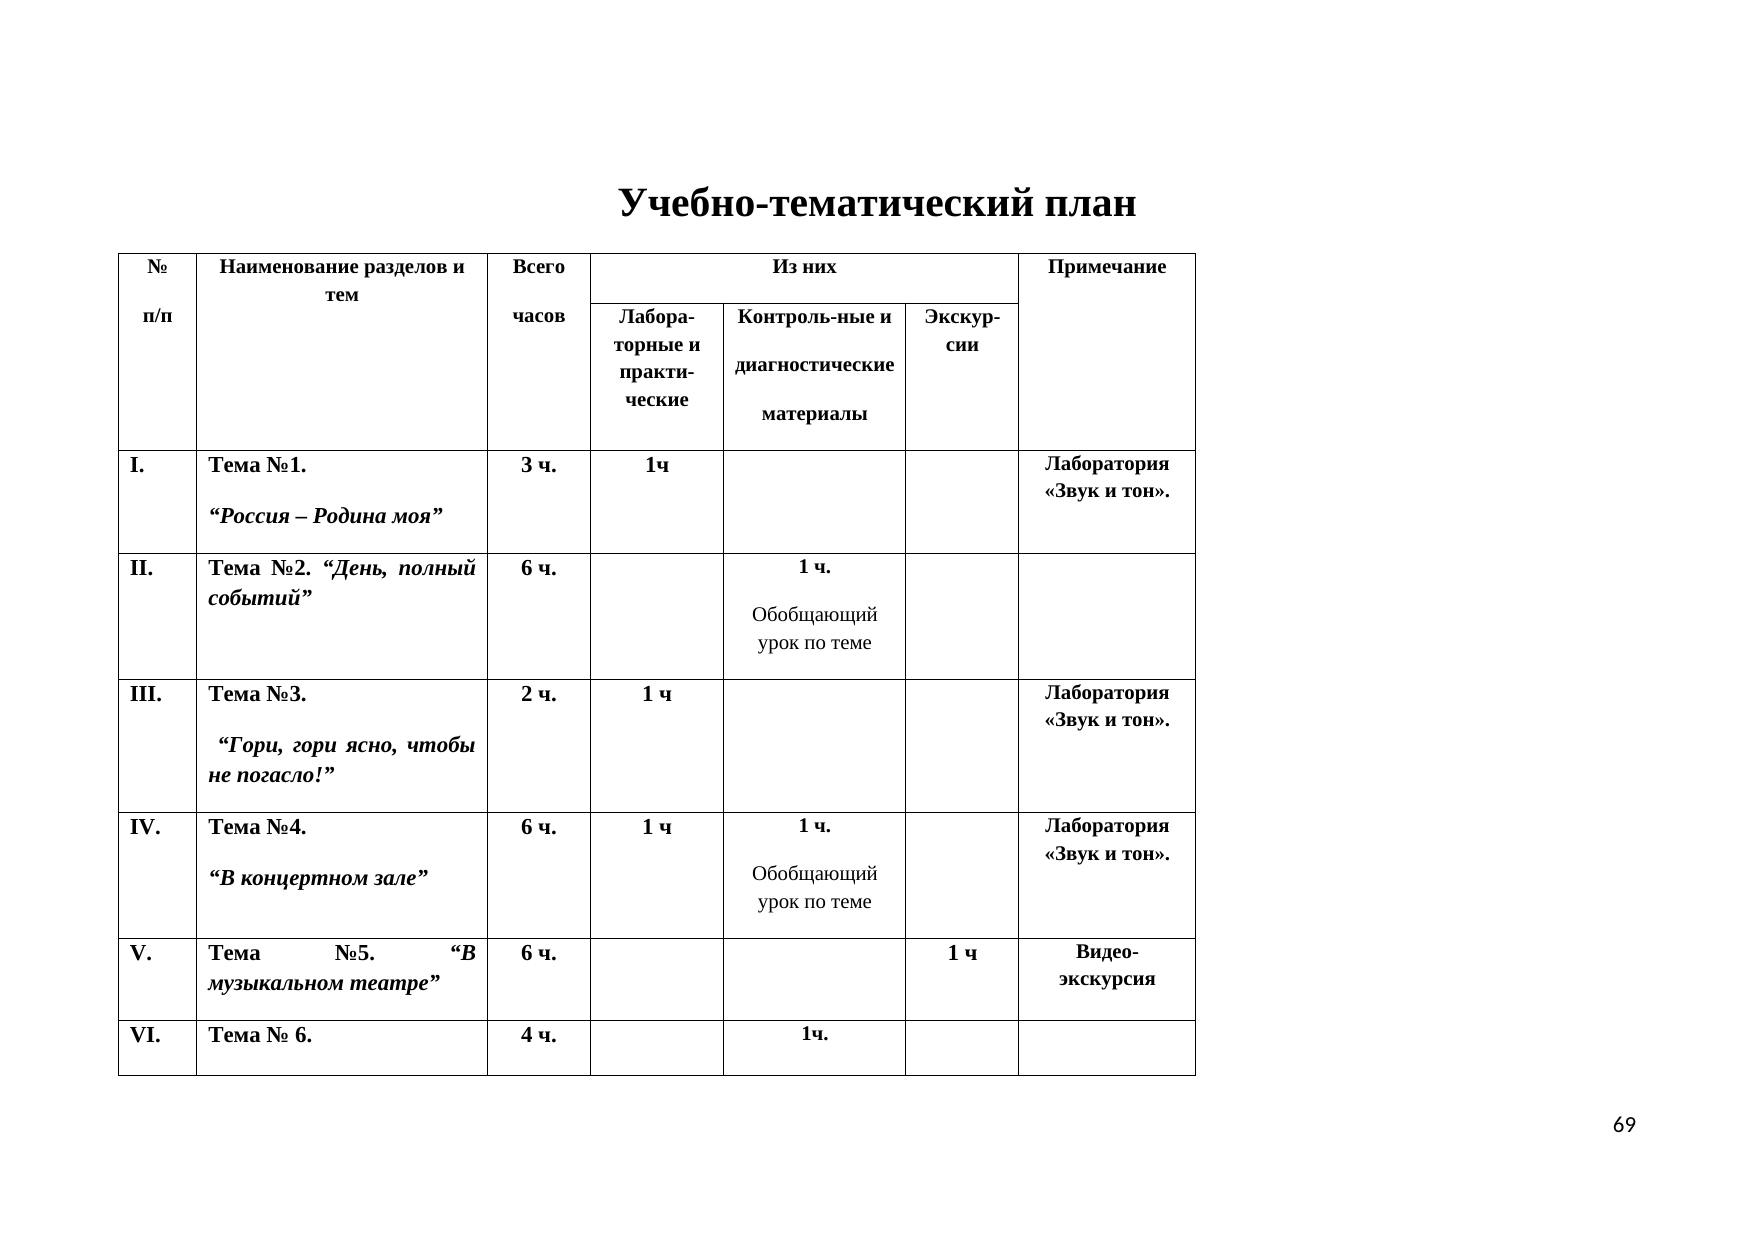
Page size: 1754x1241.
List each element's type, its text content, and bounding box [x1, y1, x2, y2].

table_cell Экскур-сии [906, 304, 1018, 449]
table_cell Тема №2. “День, полный событий” [197, 554, 487, 678]
table_cell [906, 1021, 1018, 1075]
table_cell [724, 1021, 905, 1075]
table_cell Тема №3. “Гори, гори ясно, чтобы не погасло!” [197, 680, 487, 812]
table_cell 1 ч. Обобщающий урок по теме [724, 554, 905, 678]
table_cell 2 ч. [488, 680, 590, 812]
table_cell [906, 813, 1018, 938]
table_cell I. [119, 451, 196, 553]
table_cell 1ч [591, 451, 723, 553]
table_cell 6 ч. [488, 813, 590, 938]
table_cell Тема №1. “Россия – Родина моя” [197, 451, 487, 553]
table_header Всего часов [488, 254, 590, 449]
table_cell 3 ч. [488, 451, 590, 553]
table_cell Лаборатория «Звук и тон». [1019, 451, 1195, 553]
table_cell III. [119, 680, 196, 812]
table_cell VI. [119, 1021, 196, 1075]
table_cell II. [119, 554, 196, 678]
table_cell [591, 939, 723, 1020]
table_cell [724, 939, 905, 1020]
table_cell 1 ч [591, 813, 723, 938]
table_cell [724, 680, 905, 812]
table_cell [1019, 554, 1195, 678]
table_cell Тема №5. “В музыкальном театре” [197, 939, 487, 1020]
table_cell [1019, 1021, 1195, 1075]
table_cell 6 ч. [488, 939, 590, 1020]
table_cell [197, 1021, 487, 1075]
table_cell 1 ч [591, 680, 723, 812]
table_cell V. [119, 939, 196, 1020]
table_cell Лаборатория «Звук и тон». [1019, 680, 1195, 812]
table_header Наименование разделов и тем [197, 254, 487, 449]
table_cell [724, 451, 905, 553]
table_header Из них [591, 254, 1018, 303]
table_header № п/п [119, 254, 196, 449]
table_cell [591, 554, 723, 678]
table_cell [591, 1021, 723, 1075]
table_cell 1 ч. Обобщающий урок по теме [724, 813, 905, 938]
table_cell Видео-экскурсия [1019, 939, 1195, 1020]
table_cell Тема №4. “В концертном зале” [197, 813, 487, 938]
text Учебно-тематический план [118, 177, 1636, 225]
table_cell Лаборатория «Звук и тон». [1019, 813, 1195, 938]
table_cell [906, 554, 1018, 678]
table_cell 1 ч [906, 939, 1018, 1020]
table_cell Контроль-ные и диагностические материалы [724, 304, 905, 449]
table_header Примечание [1019, 254, 1195, 449]
table_cell IV. [119, 813, 196, 938]
table_cell [906, 680, 1018, 812]
table_cell [906, 451, 1018, 553]
table_cell 6 ч. [488, 554, 590, 678]
table_cell 4 ч. [488, 1021, 590, 1075]
table_cell Лабора-торные и практи-ческие [591, 304, 723, 449]
